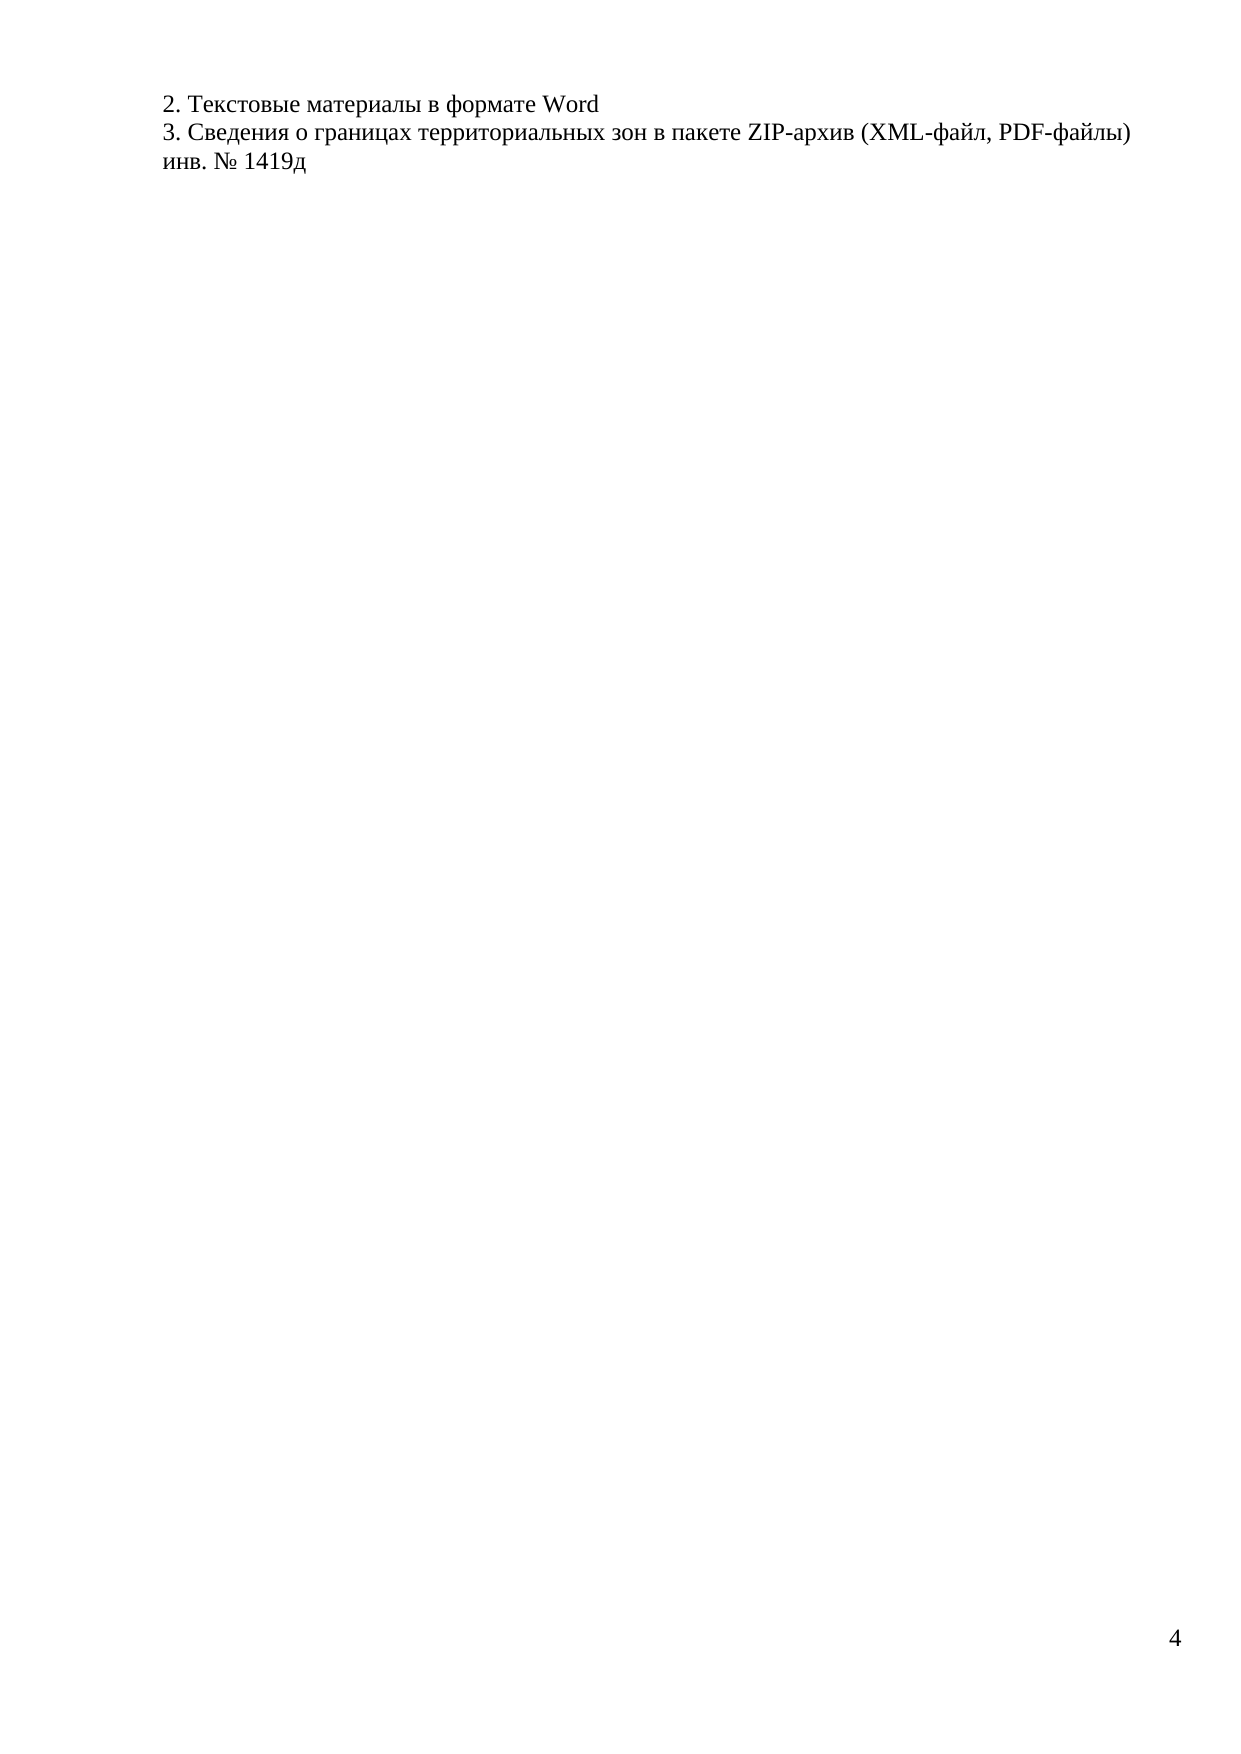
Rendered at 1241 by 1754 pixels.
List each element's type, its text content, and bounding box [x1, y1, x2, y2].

text 2. Текстовые материалы в формате Word [148, 89, 1181, 117]
text 3. Сведения о границах территориальных зон в пакете ZIP-архив (XML-файл, PDF-файлы) инв. № 1419д [148, 117, 1181, 175]
